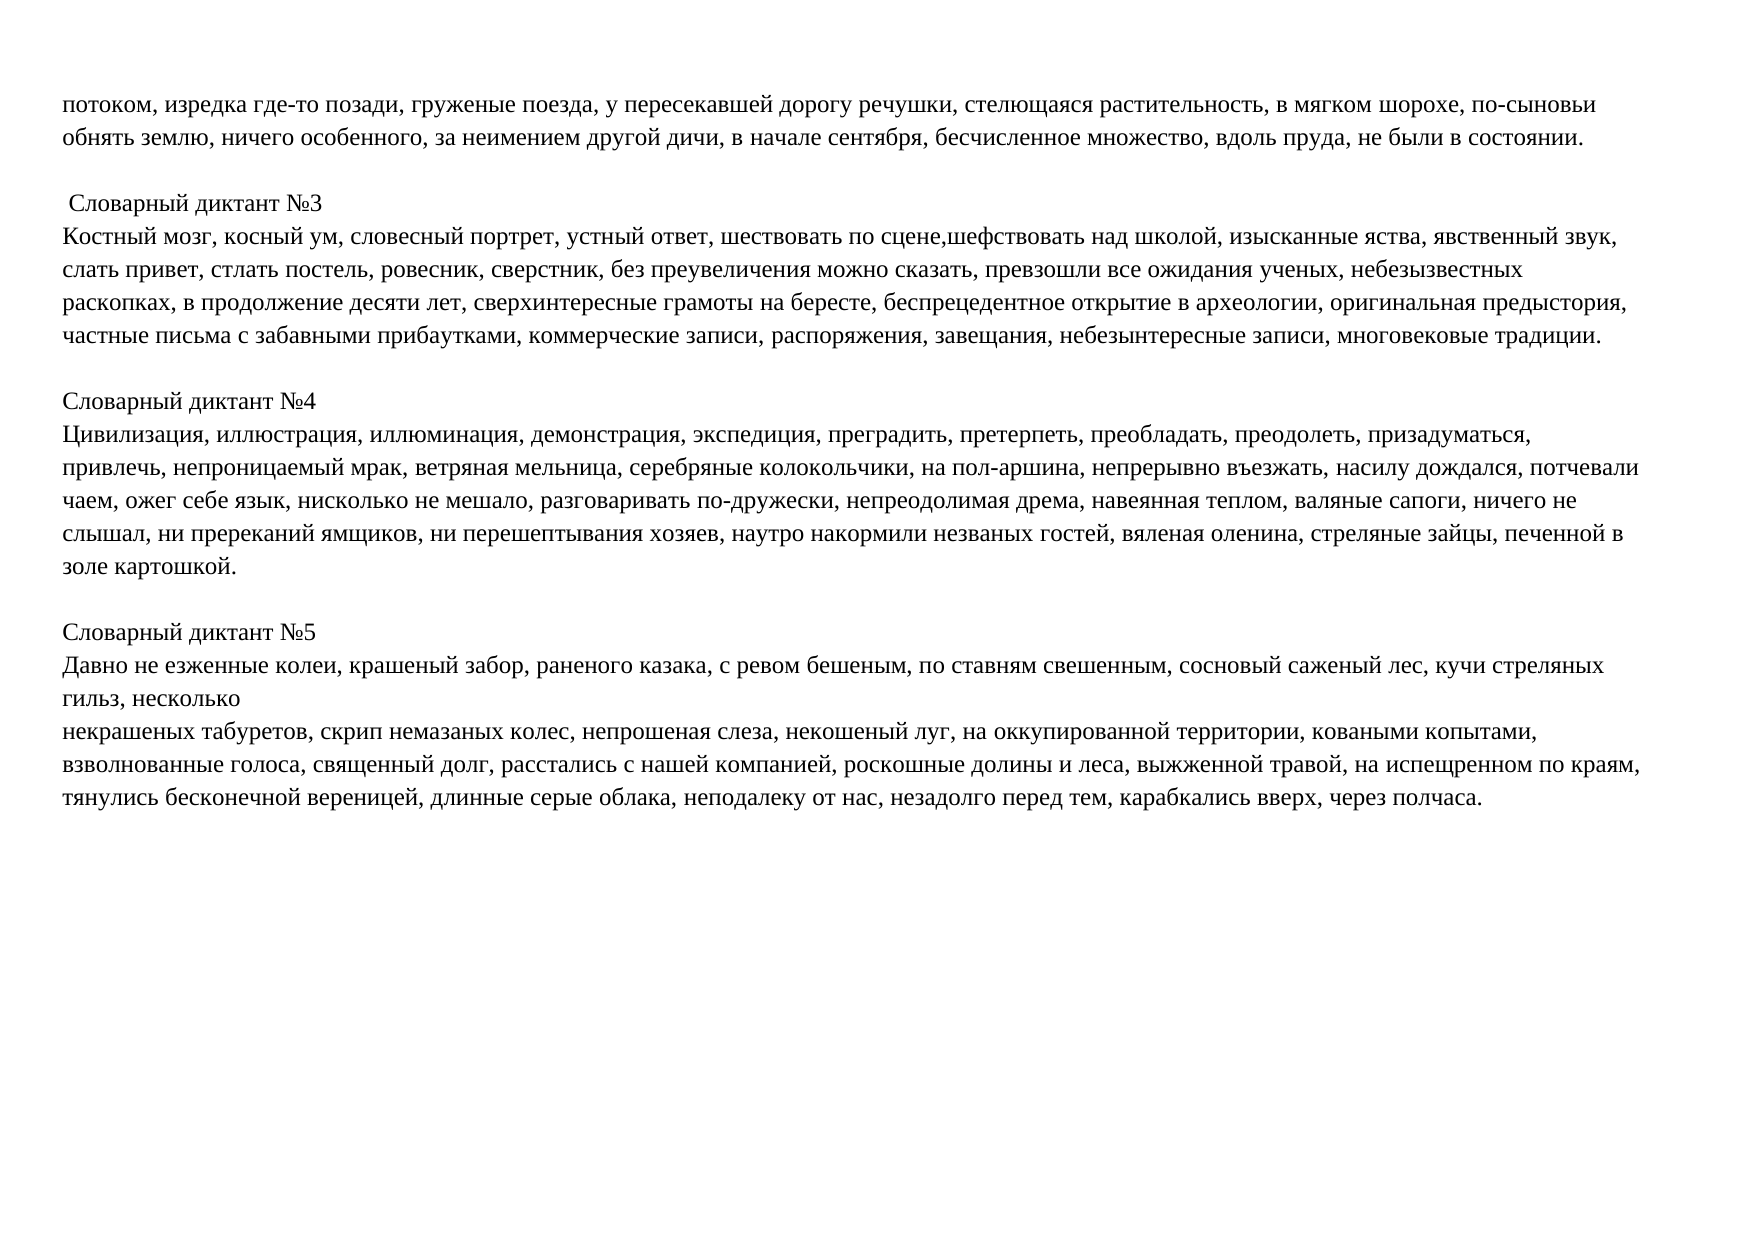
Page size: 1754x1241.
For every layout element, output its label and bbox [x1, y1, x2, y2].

text [62, 89, 1642, 843]
